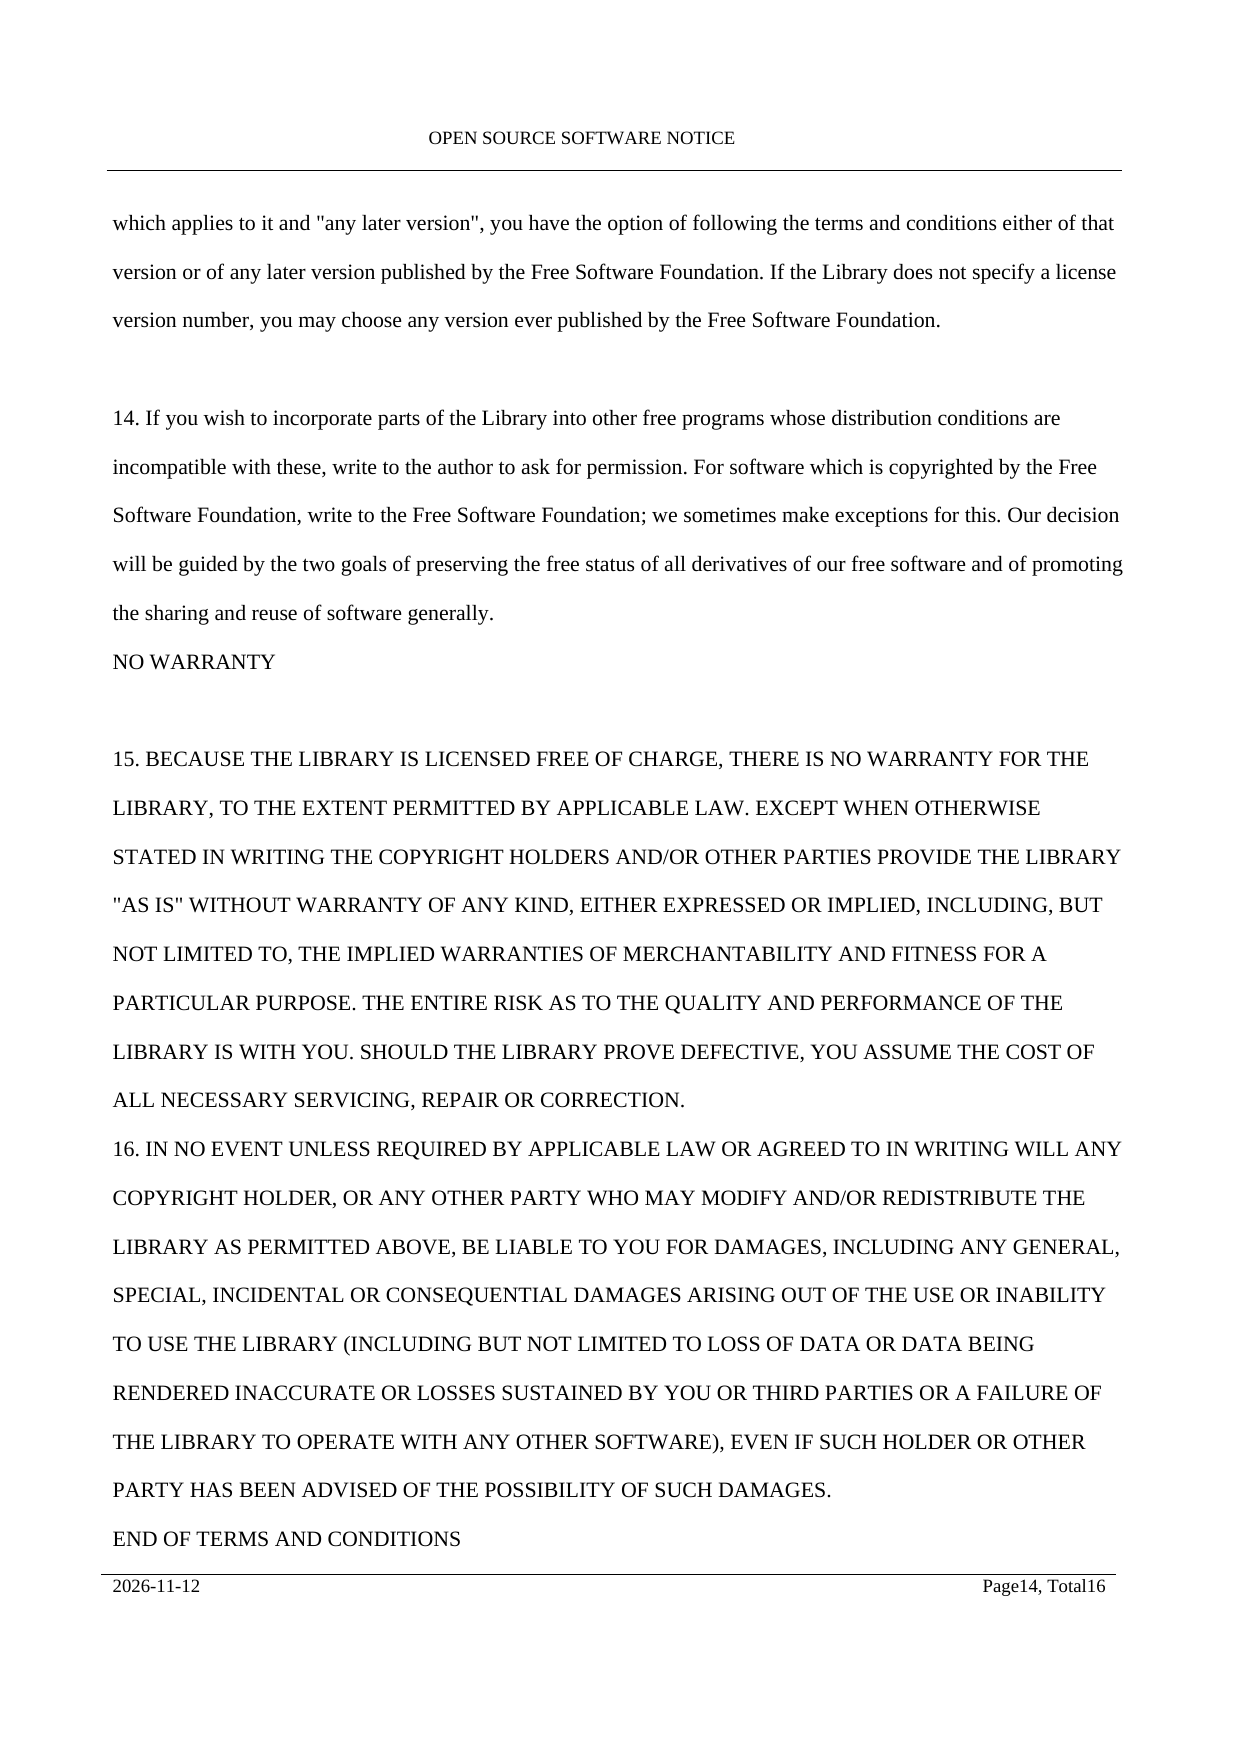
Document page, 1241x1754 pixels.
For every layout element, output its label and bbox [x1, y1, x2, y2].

text [112, 206, 1128, 1555]
